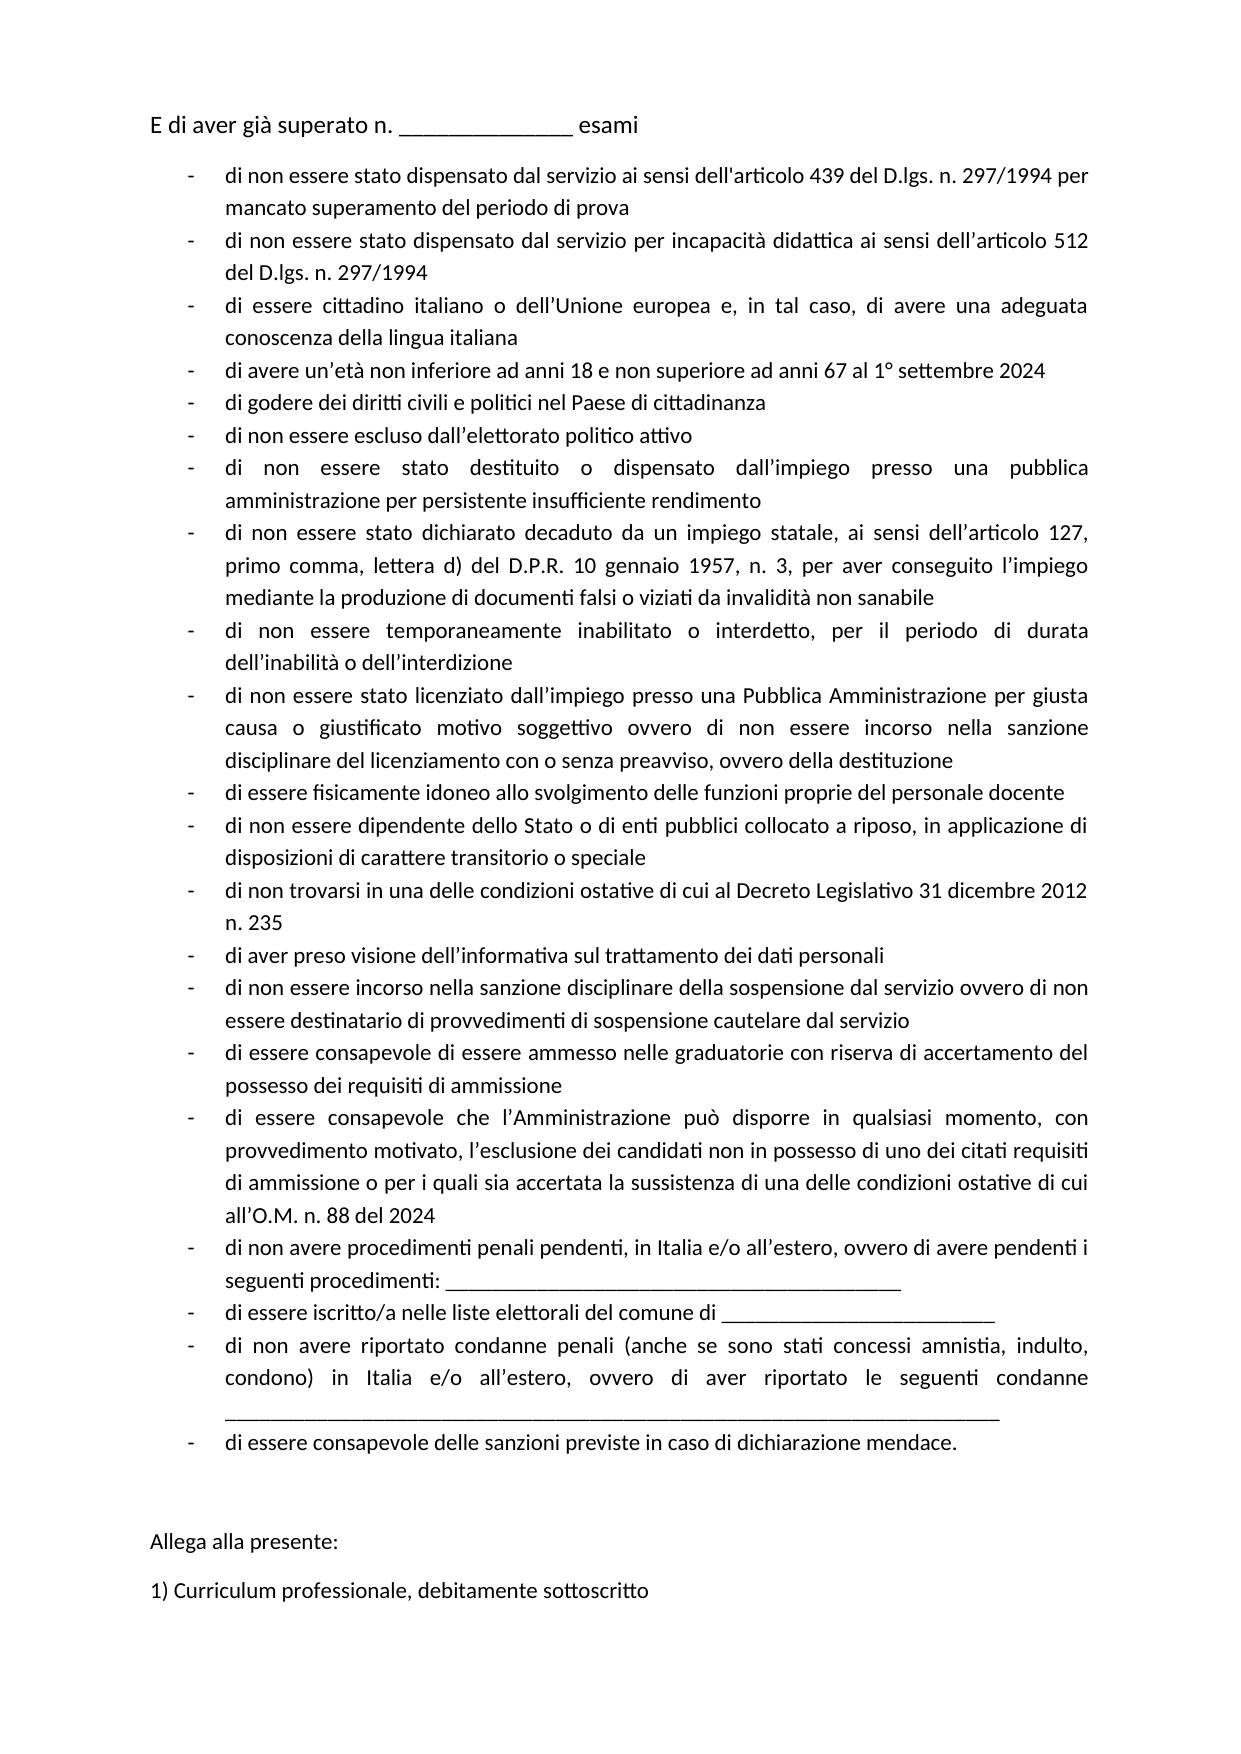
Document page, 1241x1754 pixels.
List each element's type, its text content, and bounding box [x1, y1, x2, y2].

list di godere dei diritti civili e politici nel Paese di cittadinanza [187, 388, 1090, 417]
list di non essere stato dichiarato decaduto da un impiego statale, ai sensi dell’articolo 127, primo comma, lettera d) del D.P.R. 10 gennaio 1957, n. 3, per aver conseguito l’impiego mediante la produzione di documenti falsi o viziati da invalidità non sanabile [187, 518, 1090, 612]
list di essere consapevole che l’Amministrazione può disporre in qualsiasi momento, con provvedimento motivato, l’esclusione dei candidati non in possesso di uno dei citati requisiti di ammissione o per i quali sia accertata la sussistenza di una delle condizioni ostative di cui all’O.M. n. 88 del 2024 [187, 1103, 1090, 1229]
list di non essere escluso dall’elettorato politico attivo [187, 421, 1090, 449]
list di avere un’età non inferiore ad anni 18 e non superiore ad anni 67 al 1° settembre 2024 [187, 356, 1090, 384]
list di essere consapevole di essere ammesso nelle graduatorie con riserva di accertamento del possesso dei requisiti di ammissione [187, 1038, 1090, 1099]
text Allega alla presente: [150, 1527, 1090, 1555]
list di essere cittadino italiano o dell’Unione europea e, in tal caso, di avere una adeguata conoscenza della lingua italiana [187, 291, 1090, 352]
list di aver preso visione dell’informativa sul trattamento dei dati personali [187, 941, 1090, 969]
list di non essere temporaneamente inabilitato o interdetto, per il periodo di durata dell’inabilità o dell’interdizione [187, 616, 1090, 677]
text E di aver già superato n. ______________ esami [150, 109, 1090, 139]
list di essere fisicamente idoneo allo svolgimento delle funzioni proprie del personale docente [187, 778, 1090, 807]
list di non avere procedimenti penali pendenti, in Italia e/o all’estero, ovvero di avere pendenti i seguenti procedimenti: ________________________________________ [187, 1233, 1090, 1294]
list di non essere stato dispensato dal servizio ai sensi dell'articolo 439 del D.lgs. n. 297/1994 per mancato superamento del periodo di prova [187, 161, 1090, 222]
list di essere iscritto/a nelle liste elettorali del comune di ________________________ [187, 1298, 1090, 1327]
list di essere consapevole delle sanzioni previste in caso di dichiarazione mendace. [187, 1428, 1090, 1457]
list di non essere dipendente dello Stato o di enti pubblici collocato a riposo, in applicazione di disposizioni di carattere transitorio o speciale [187, 811, 1090, 872]
list di non essere incorso nella sanzione disciplinare della sospensione dal servizio ovvero di non essere destinatario di provvedimenti di sospensione cautelare dal servizio [187, 973, 1090, 1034]
text 1) Curriculum professionale, debitamente sottoscritto [150, 1576, 1090, 1604]
list di non trovarsi in una delle condizioni ostative di cui al Decreto Legislativo 31 dicembre 2012 n. 235 [187, 876, 1090, 937]
list di non essere stato dispensato dal servizio per incapacità didattica ai sensi dell’articolo 512 del D.lgs. n. 297/1994 [187, 226, 1090, 287]
list di non avere riportato condanne penali (anche se sono stati concessi amnistia, indulto, condono) in Italia e/o all’estero, ovvero di aver riportato le seguenti condanne ____________________________________________________________________ [187, 1331, 1090, 1424]
list di non essere stato licenziato dall’impiego presso una Pubblica Amministrazione per giusta causa o giustificato motivo soggettivo ovvero di non essere incorso nella sanzione disciplinare del licenziamento con o senza preavviso, ovvero della destituzione [187, 681, 1090, 774]
list di non essere stato destituito o dispensato dall’impiego presso una pubblica amministrazione per persistente insufficiente rendimento [187, 453, 1090, 514]
